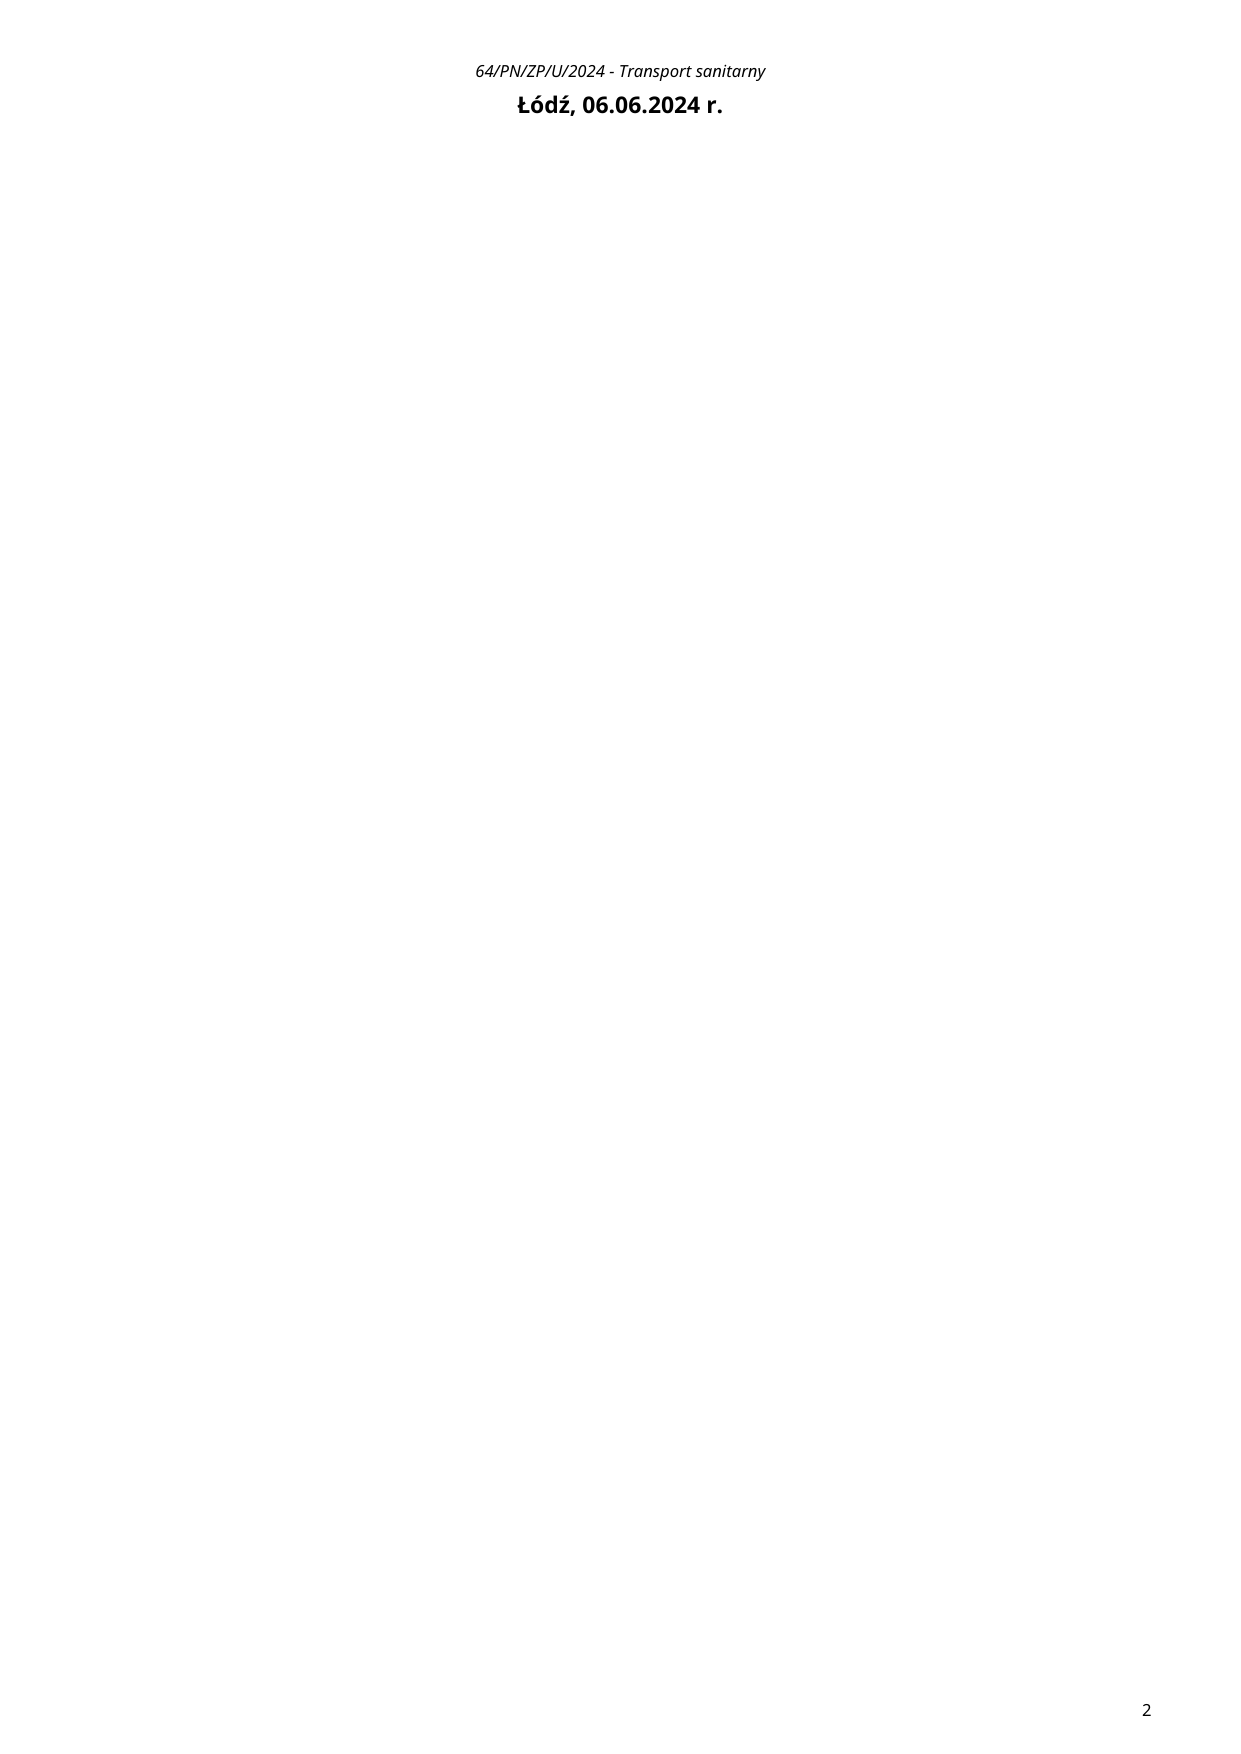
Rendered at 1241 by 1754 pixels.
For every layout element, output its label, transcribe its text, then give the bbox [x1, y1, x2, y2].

text Łódź, 06.06.2024 r. [89, 89, 1152, 120]
